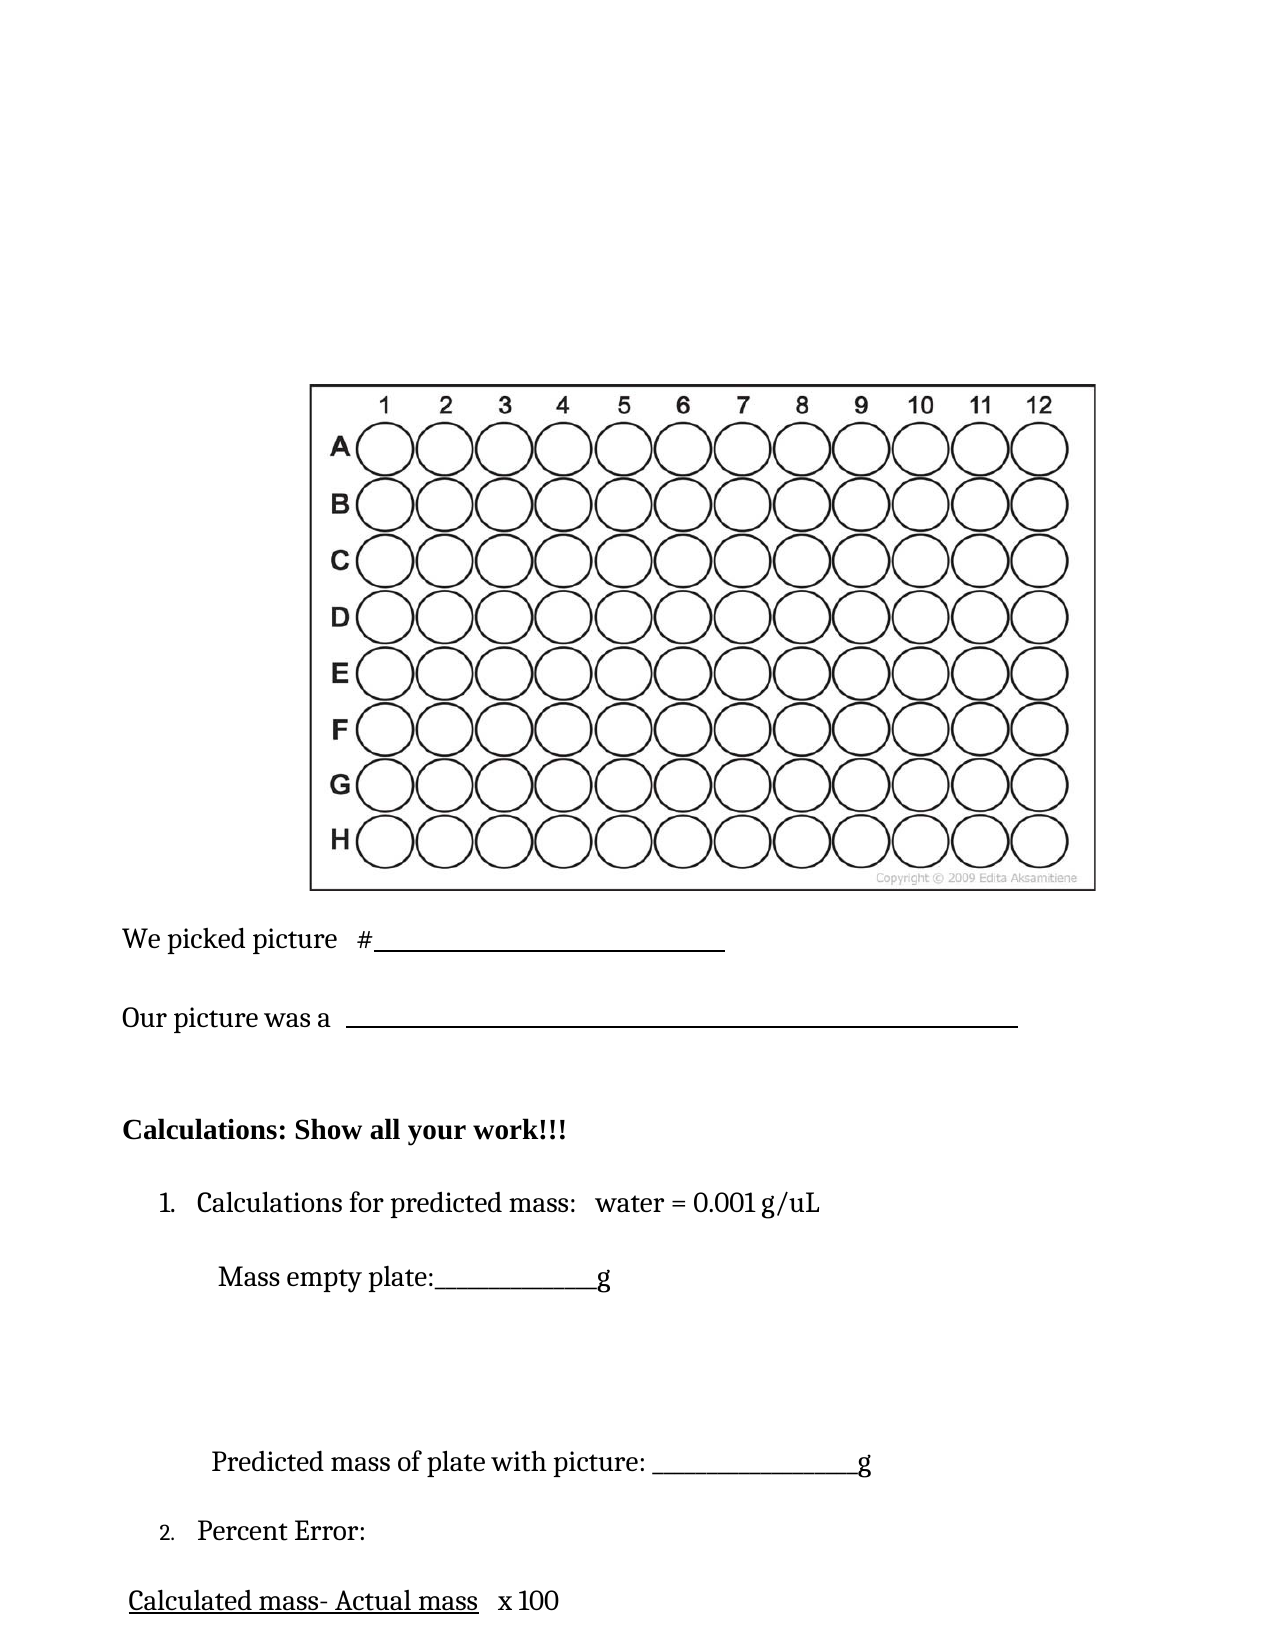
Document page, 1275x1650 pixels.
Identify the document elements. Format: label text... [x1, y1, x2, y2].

text Calculations: Show all your work!!! [122, 1112, 1134, 1146]
text Calculated mass- Actual mass x 100 [122, 1584, 1127, 1618]
text Our picture was a [122, 1002, 1134, 1035]
text We picked picture # [122, 922, 1134, 956]
picture [309, 384, 1096, 891]
text Predicted mass of plate with picture: ___________________g [122, 1445, 1134, 1479]
list Calculations for predicted mass: water = 0.001 g/uL [159, 1186, 1134, 1220]
list Percent Error: [159, 1514, 1134, 1547]
text Mass empty plate:_______________g [122, 1260, 1134, 1294]
